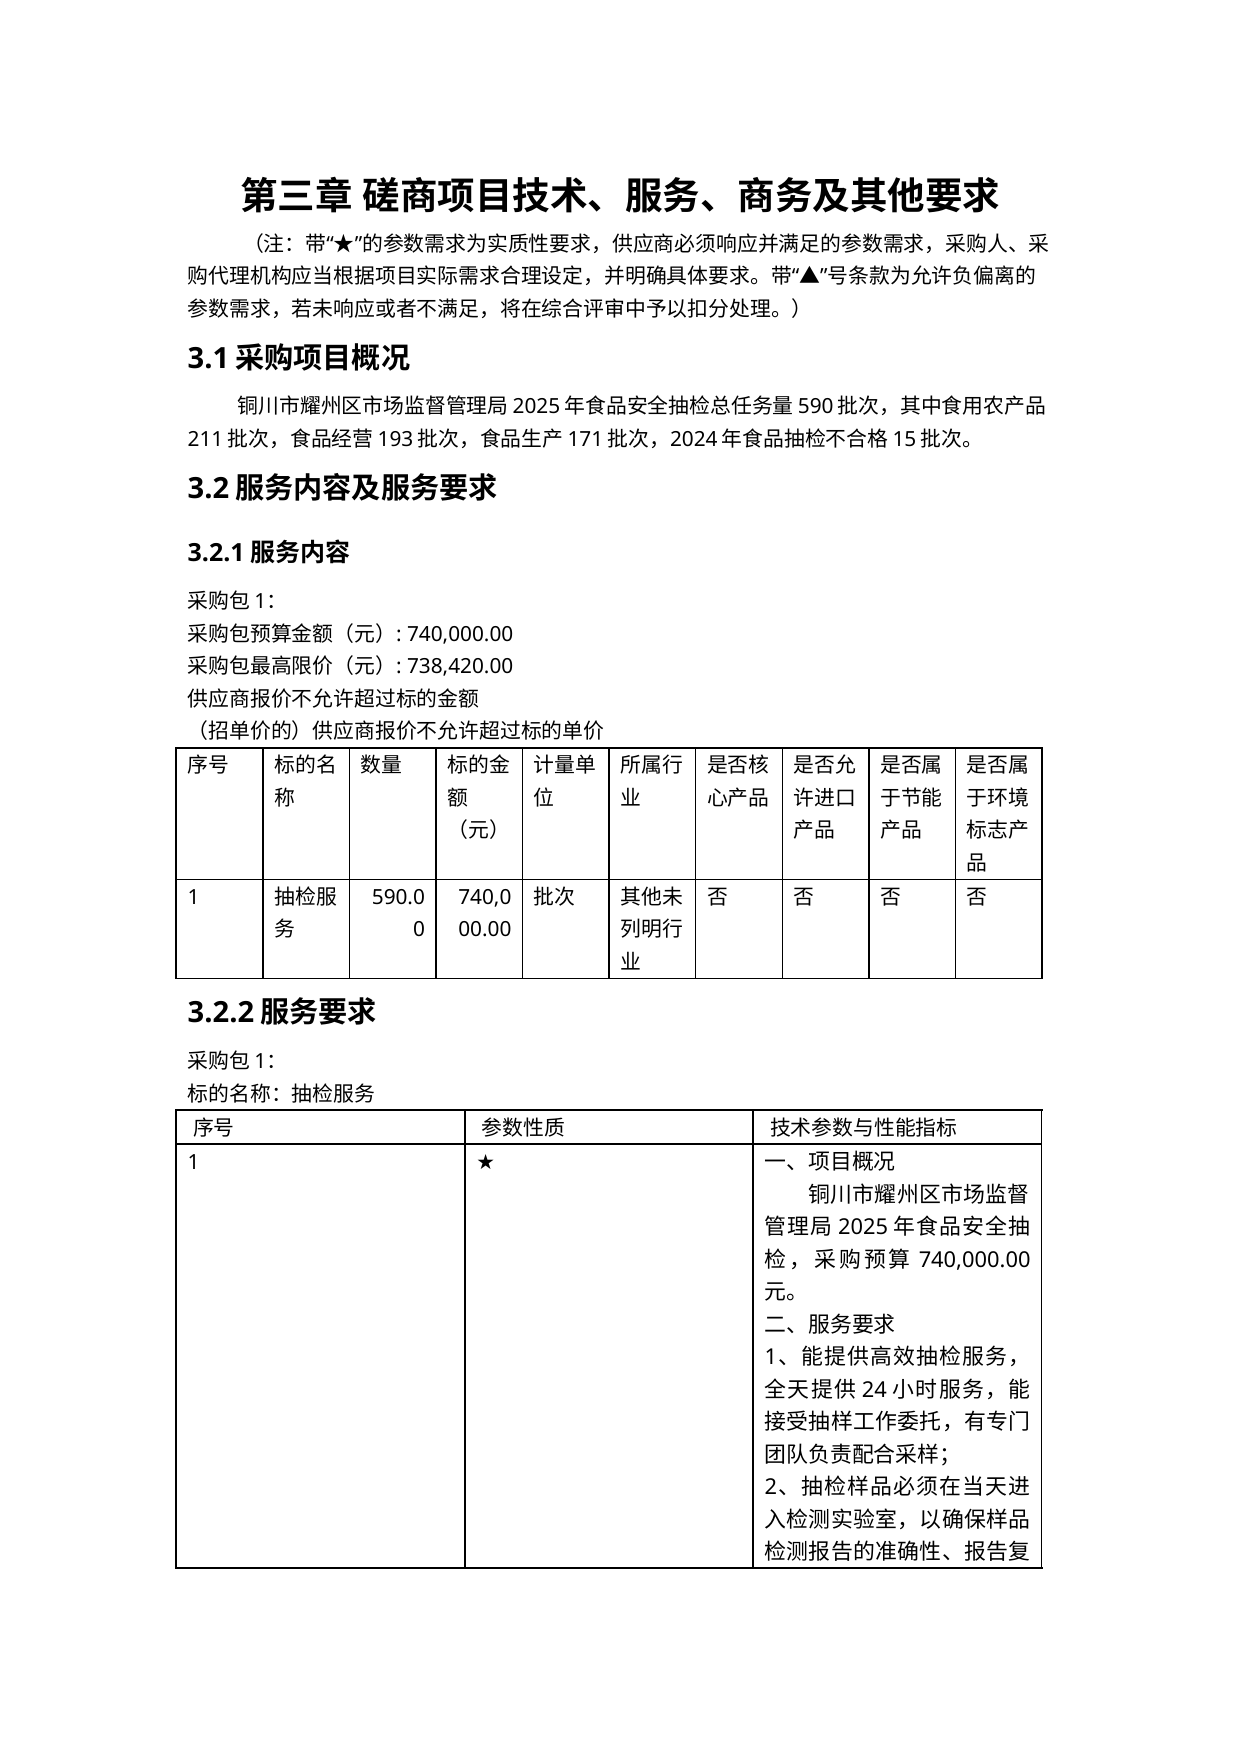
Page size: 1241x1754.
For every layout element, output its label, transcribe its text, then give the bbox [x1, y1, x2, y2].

table_cell 否 [870, 880, 955, 978]
table_cell 批次 [523, 880, 608, 978]
text 3.2.1服务内容 [187, 519, 1053, 584]
text （注：带“★”的参数需求为实质性要求，供应商必须响应并满足的参数需求，采购人、采购代理机构应当根据项目实际需求合理设定，并明确具体要求。带“▲”号条款为允许负偏离的参数需求，若未响应或者不满足，将在综合评审中予以扣分处理。） [187, 227, 1053, 324]
table_header 是否属于节能产品 [870, 749, 955, 878]
text 采购包1： [187, 1044, 1053, 1077]
table_cell 否 [783, 880, 868, 978]
text 铜川市耀州区市场监督管理局2025年食品安全抽检总任务量590批次，其中食用农产品211批次，食品经营193批次，食品生产171批次，2024年食品抽检不合格15批次。 [187, 389, 1053, 454]
text 3.2服务内容及服务要求 [187, 454, 1053, 519]
text 采购包预算金额（元）: 740,000.00 [187, 617, 1053, 649]
text 供应商报价不允许超过标的金额 [187, 682, 1053, 714]
table_cell 否 [956, 880, 1041, 978]
table_cell ★ [466, 1145, 752, 1567]
table_header 所属行业 [610, 749, 695, 878]
table_header 序号 [177, 1111, 464, 1143]
table_header 序号 [177, 749, 262, 878]
text 标的名称：抽检服务 [187, 1077, 1053, 1109]
table_header 是否允许进口产品 [783, 749, 868, 878]
table_header 数量 [350, 749, 435, 878]
text （招单价的）供应商报价不允许超过标的单价 [187, 714, 1053, 747]
table_header 标的金额 （元） [437, 749, 522, 878]
table_cell 1 [177, 1145, 464, 1567]
table_header 是否属于环境标志产品 [956, 749, 1041, 878]
text 采购包1： [187, 584, 1053, 617]
table_cell 抽检服务 [264, 880, 349, 978]
table_header 标的名称 [264, 749, 349, 878]
table_header 参数性质 [466, 1111, 752, 1143]
table_cell 590.00 [350, 880, 435, 978]
table_cell 1 [177, 880, 262, 978]
table_cell 否 [696, 880, 782, 978]
table_cell 其他未列明行业 [610, 880, 695, 978]
text 采购包最高限价（元）: 738,420.00 [187, 649, 1053, 682]
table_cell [754, 1145, 1041, 1567]
text 第三章 磋商项目技术、服务、商务及其他要求 [187, 162, 1053, 227]
table_header 是否核心产品 [696, 749, 782, 878]
table_header 计量单位 [523, 749, 608, 878]
text 3.1采购项目概况 [187, 324, 1053, 389]
table_header 技术参数与性能指标 [754, 1111, 1041, 1143]
table_cell 740,000.00 [437, 880, 522, 978]
text 3.2.2服务要求 [187, 979, 1053, 1044]
